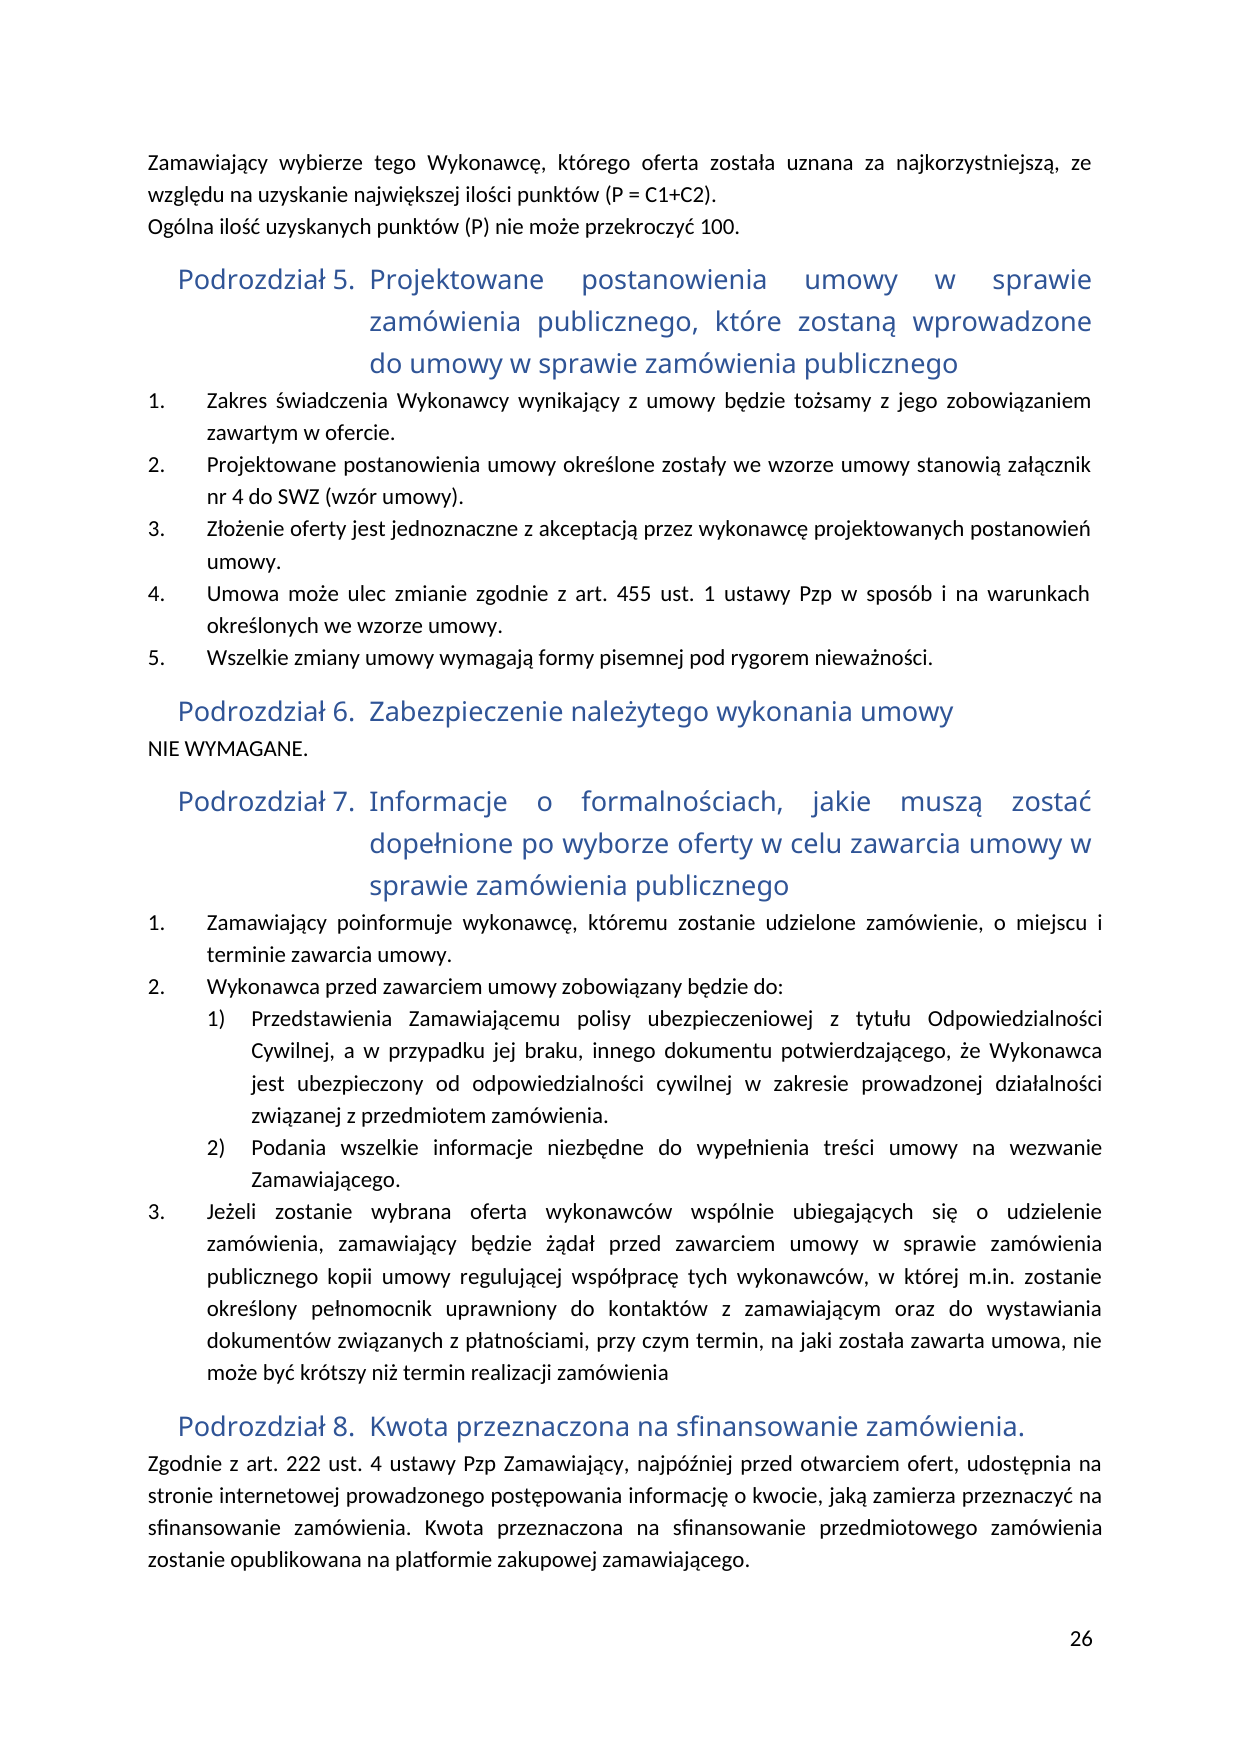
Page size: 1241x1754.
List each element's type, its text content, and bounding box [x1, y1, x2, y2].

text Zgodnie z art. 222 ust. 4 ustawy Pzp Zamawiający, najpóźniej przed otwarciem ofert, udostępnia na stronie internetowej prowadzonego postępowania informację o kwocie, jaką zamierza przeznaczyć na sfinansowanie zamówienia. Kwota przeznaczona na sfinansowanie przedmiotowego zamówienia zostanie opublikowana na platformie zakupowej zamawiającego. [148, 1449, 1104, 1573]
list Jeżeli zostanie wybrana oferta wykonawców wspólnie ubiegających się o udzielenie zamówienia, zamawiający będzie żądał przed zawarciem umowy w sprawie zamówienia publicznego kopii umowy regulującej współpracę tych wykonawców, w której m.in. zostanie określony pełnomocnik uprawniony do kontaktów z zamawiającym oraz do wystawiania dokumentów związanych z płatnościami, przy czym termin, na jaki została zawarta umowa, nie może być krótszy niż termin realizacji zamówienia [148, 1197, 1104, 1386]
text Zamawiający wybierze tego Wykonawcę, którego oferta została uznana za najkorzystniejszą, ze względu na uzyskanie największej ilości punktów (P = C1+C2). [148, 148, 1093, 208]
text Ogólna ilość uzyskanych punktów (P) nie może przekroczyć 100. [148, 212, 1093, 240]
list Umowa może ulec zmianie zgodnie z art. 455 ust. 1 ustawy Pzp w sposób i na warunkach określonych we wzorze umowy. [148, 579, 1093, 639]
subtitle Kwota przeznaczona na sfinansowanie zamówienia. [177, 1407, 1093, 1444]
list Projektowane postanowienia umowy określone zostały we wzorze umowy stanowią załącznik nr 4 do SWZ (wzór umowy). [148, 450, 1093, 510]
subtitle Zabezpieczenie należytego wykonania umowy [177, 692, 1093, 729]
list Zamawiający poinformuje wykonawcę, któremu zostanie udzielone zamówienie, o miejscu i terminie zawarcia umowy. [148, 908, 1104, 968]
subtitle Informacje o formalnościach, jakie muszą zostać dopełnione po wyborze oferty w celu zawarcia umowy w sprawie zamówienia publicznego [177, 783, 1093, 903]
list Przedstawienia Zamawiającemu polisy ubezpieczeniowej z tytułu Odpowiedzialności Cywilnej, a w przypadku jej braku, innego dokumentu potwierdzającego, że Wykonawca jest ubezpieczony od odpowiedzialności cywilnej w zakresie prowadzonej działalności związanej z przedmiotem zamówienia. [207, 1004, 1104, 1129]
text NIE WYMAGANE. [148, 734, 1104, 762]
list Wszelkie zmiany umowy wymagają formy pisemnej pod rygorem nieważności. [148, 643, 1093, 671]
list Złożenie oferty jest jednoznaczne z akceptacją przez wykonawcę projektowanych postanowień umowy. [148, 514, 1093, 575]
subtitle Projektowane postanowienia umowy w sprawie zamówienia publicznego, które zostaną wprowadzone do umowy w sprawie zamówienia publicznego [177, 261, 1093, 381]
list Wykonawca przed zawarciem umowy zobowiązany będzie do: [148, 972, 1104, 1000]
list Zakres świadczenia Wykonawcy wynikający z umowy będzie tożsamy z jego zobowiązaniem zawartym w ofercie. [148, 386, 1093, 446]
list Podania wszelkie informacje niezbędne do wypełnienia treści umowy na wezwanie Zamawiającego. [207, 1133, 1104, 1193]
